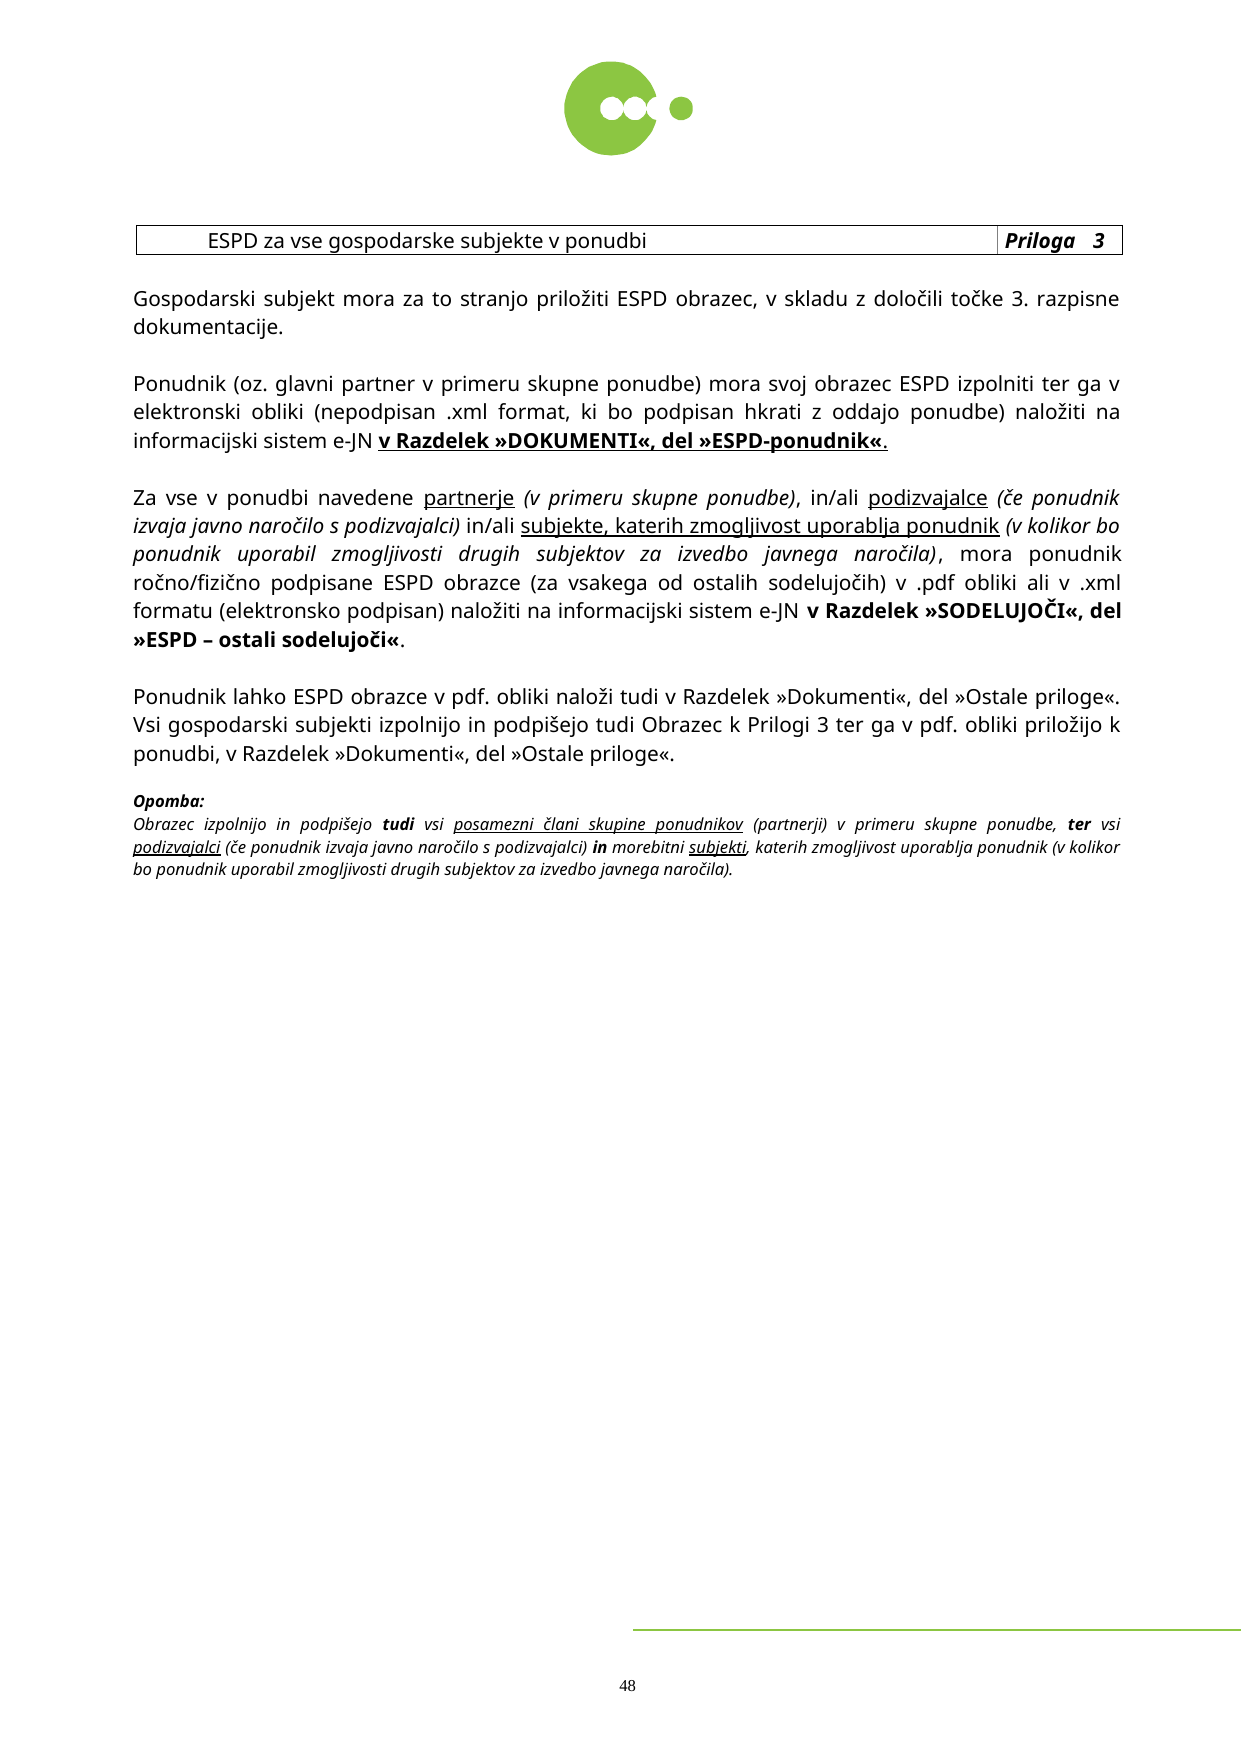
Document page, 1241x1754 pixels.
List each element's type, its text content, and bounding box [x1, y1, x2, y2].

text Ponudnik lahko ESPD obrazce v pdf. obliki naloži tudi v Razdelek »Dokumenti«, del »Ostale priloge«. Vsi gospodarski subjekti izpolnijo in podpišejo tudi Obrazec k Prilogi 3 ter ga v pdf. obliki priložijo k ponudbi, v Razdelek »Dokumenti«, del »Ostale priloge«. [133, 682, 1122, 767]
table_header Priloga [998, 226, 1086, 254]
table_header 3 [1086, 226, 1122, 254]
text Ponudnik (oz. glavni partner v primeru skupne ponudbe) mora svoj obrazec ESPD izpolniti ter ga v elektronski obliki (nepodpisan .xml format, ki bo podpisan hkrati z oddajo ponudbe) naložiti na informacijski sistem e-JN v Razdelek »DOKUMENTI«, del »ESPD-ponudnik«. [133, 369, 1122, 454]
text Gospodarski subjekt mora za to stranjo priložiti ESPD obrazec, v skladu z določili točke 3. razpisne dokumentacije. [133, 284, 1122, 341]
text Obrazec izpolnijo in podpišejo tudi vsi posamezni člani skupine ponudnikov (partnerji) v primeru skupne ponudbe, ter vsi podizvajalci (če ponudnik izvaja javno naročilo s podizvajalci) in morebitni subjekti, katerih zmogljivost uporablja ponudnik (v kolikor bo ponudnik uporabil zmogljivosti drugih subjektov za izvedbo javnega naročila). [133, 812, 1122, 881]
table_header ESPD za vse gospodarske subjekte v ponudbi [200, 226, 997, 254]
text Za vse v ponudbi navedene partnerje (v primeru skupne ponudbe), in/ali podizvajalce (če ponudnik izvaja javno naročilo s podizvajalci) in/ali subjekte, katerih zmogljivost uporablja ponudnik (v kolikor bo ponudnik uporabil zmogljivosti drugih subjektov za izvedbo javnega naročila), mora ponudnik ročno/fizično podpisane ESPD obrazce (za vsakega od ostalih sodelujočih) v .pdf obliki ali v .xml formatu (elektronsko podpisan) naložiti na informacijski sistem e-JN v Razdelek »SODELUJOČI«, del »ESPD – ostali sodelujoči«. [133, 483, 1122, 653]
table_header [137, 226, 200, 254]
text Opomba: [133, 790, 1122, 812]
